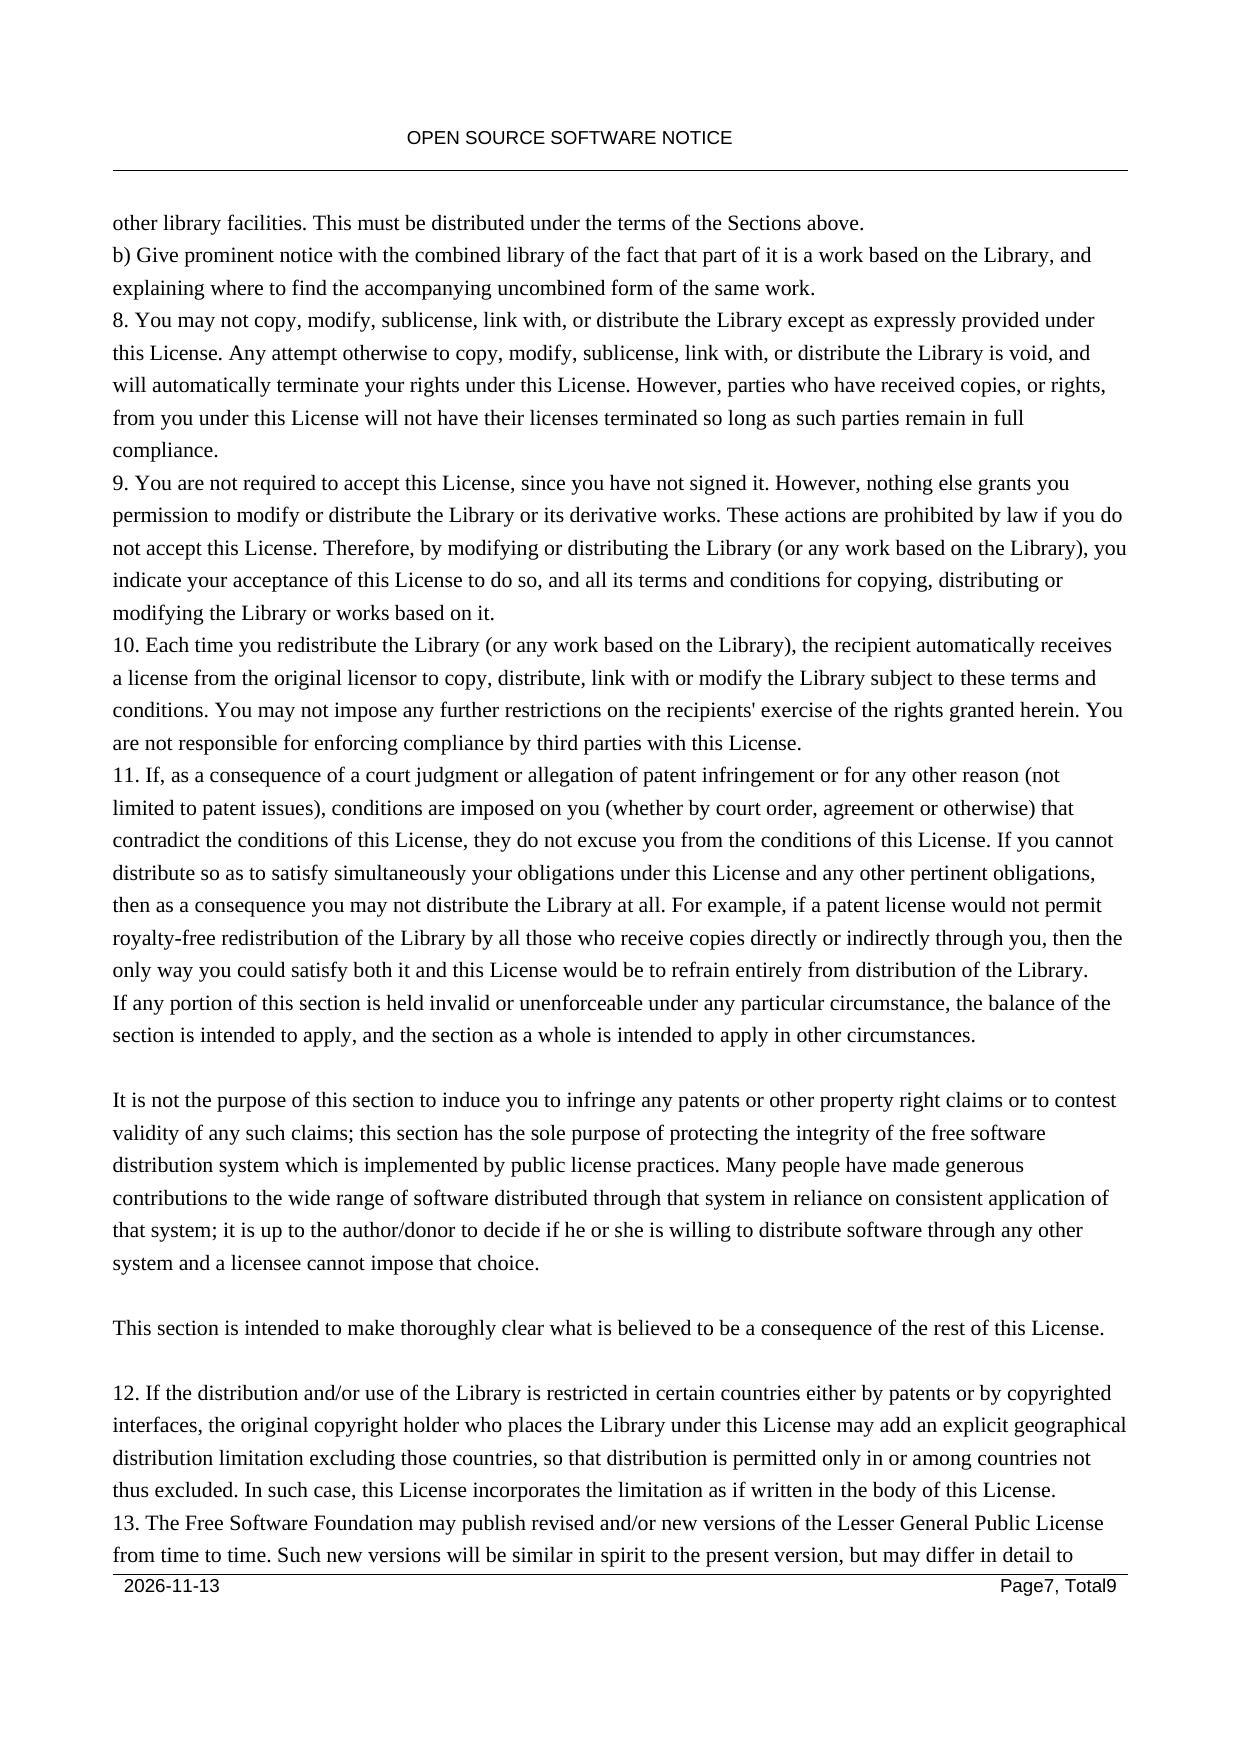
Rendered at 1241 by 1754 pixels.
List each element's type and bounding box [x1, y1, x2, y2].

text [112, 206, 1128, 1571]
